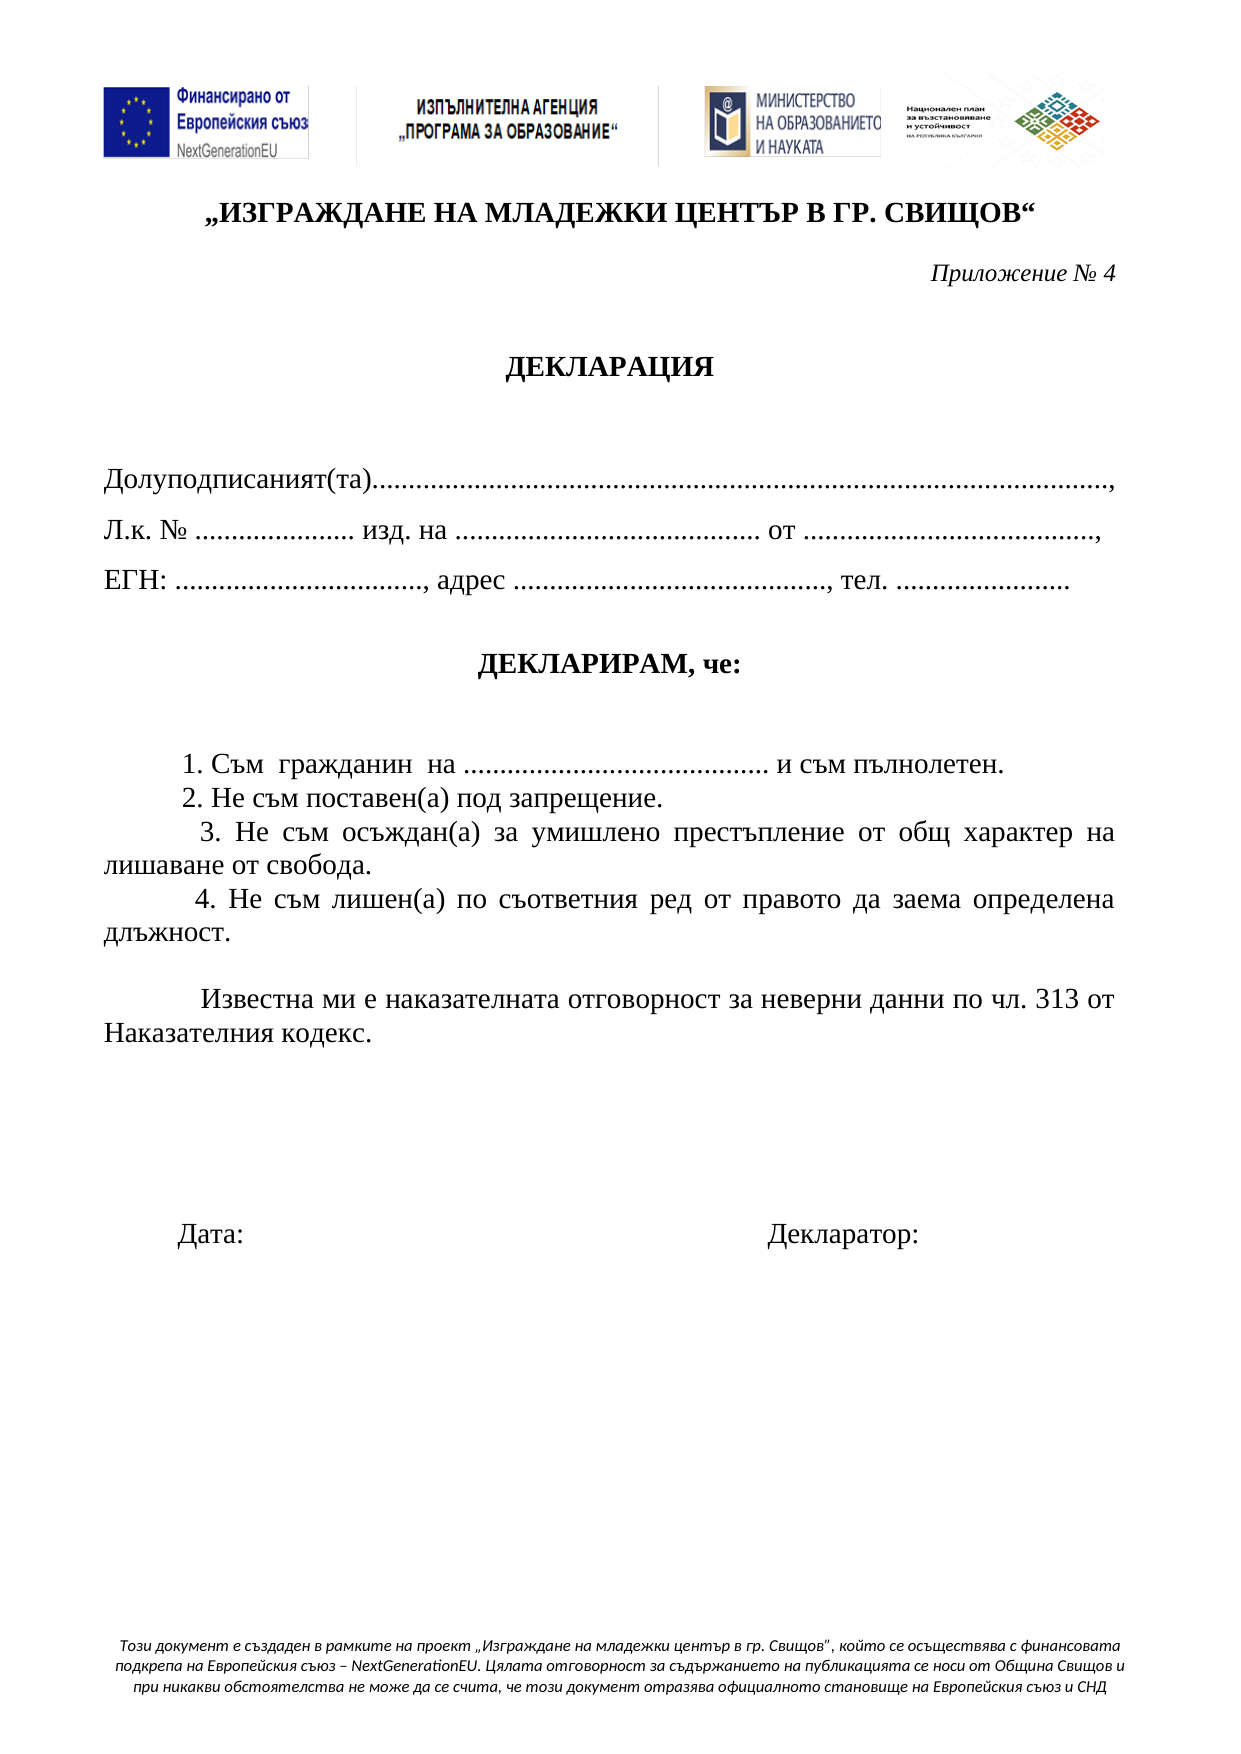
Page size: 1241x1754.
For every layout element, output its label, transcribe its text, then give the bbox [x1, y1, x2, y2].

text Известна ми е наказателната отговорност за неверни данни по чл. 313 от Наказателния кодекс. [103, 981, 1116, 1048]
text Долуподписаният(та)....................................................................................................., [103, 416, 1116, 495]
text 1. Съм гражданин на .......................................... и съм пълнолетен. [103, 747, 1116, 780]
text ДЕКЛАРАЦИЯ [103, 349, 1116, 382]
text Приложение № 4 [103, 258, 1116, 287]
text 3. Не съм осъждан(а) за умишлено престъпление от общ характер на лишаване от свобода. [103, 814, 1116, 881]
picture [899, 73, 1104, 168]
text ЕГН: .................................., адрес ..........................................., тел. ........................ [103, 562, 1116, 596]
text Л.к. № ...................... изд. на .......................................... от ........................................, [103, 512, 1116, 545]
text Дата: Декларатор: [177, 1216, 1137, 1250]
text 2. Не съм поставен(а) под запрещение. [103, 780, 1116, 814]
text ДЕКЛАРИРАМ, че: [103, 646, 1116, 679]
text 4. Не съм лишен(а) по съответния ред от правото да заема определена длъжност. [103, 881, 1116, 948]
picture [103, 86, 884, 168]
